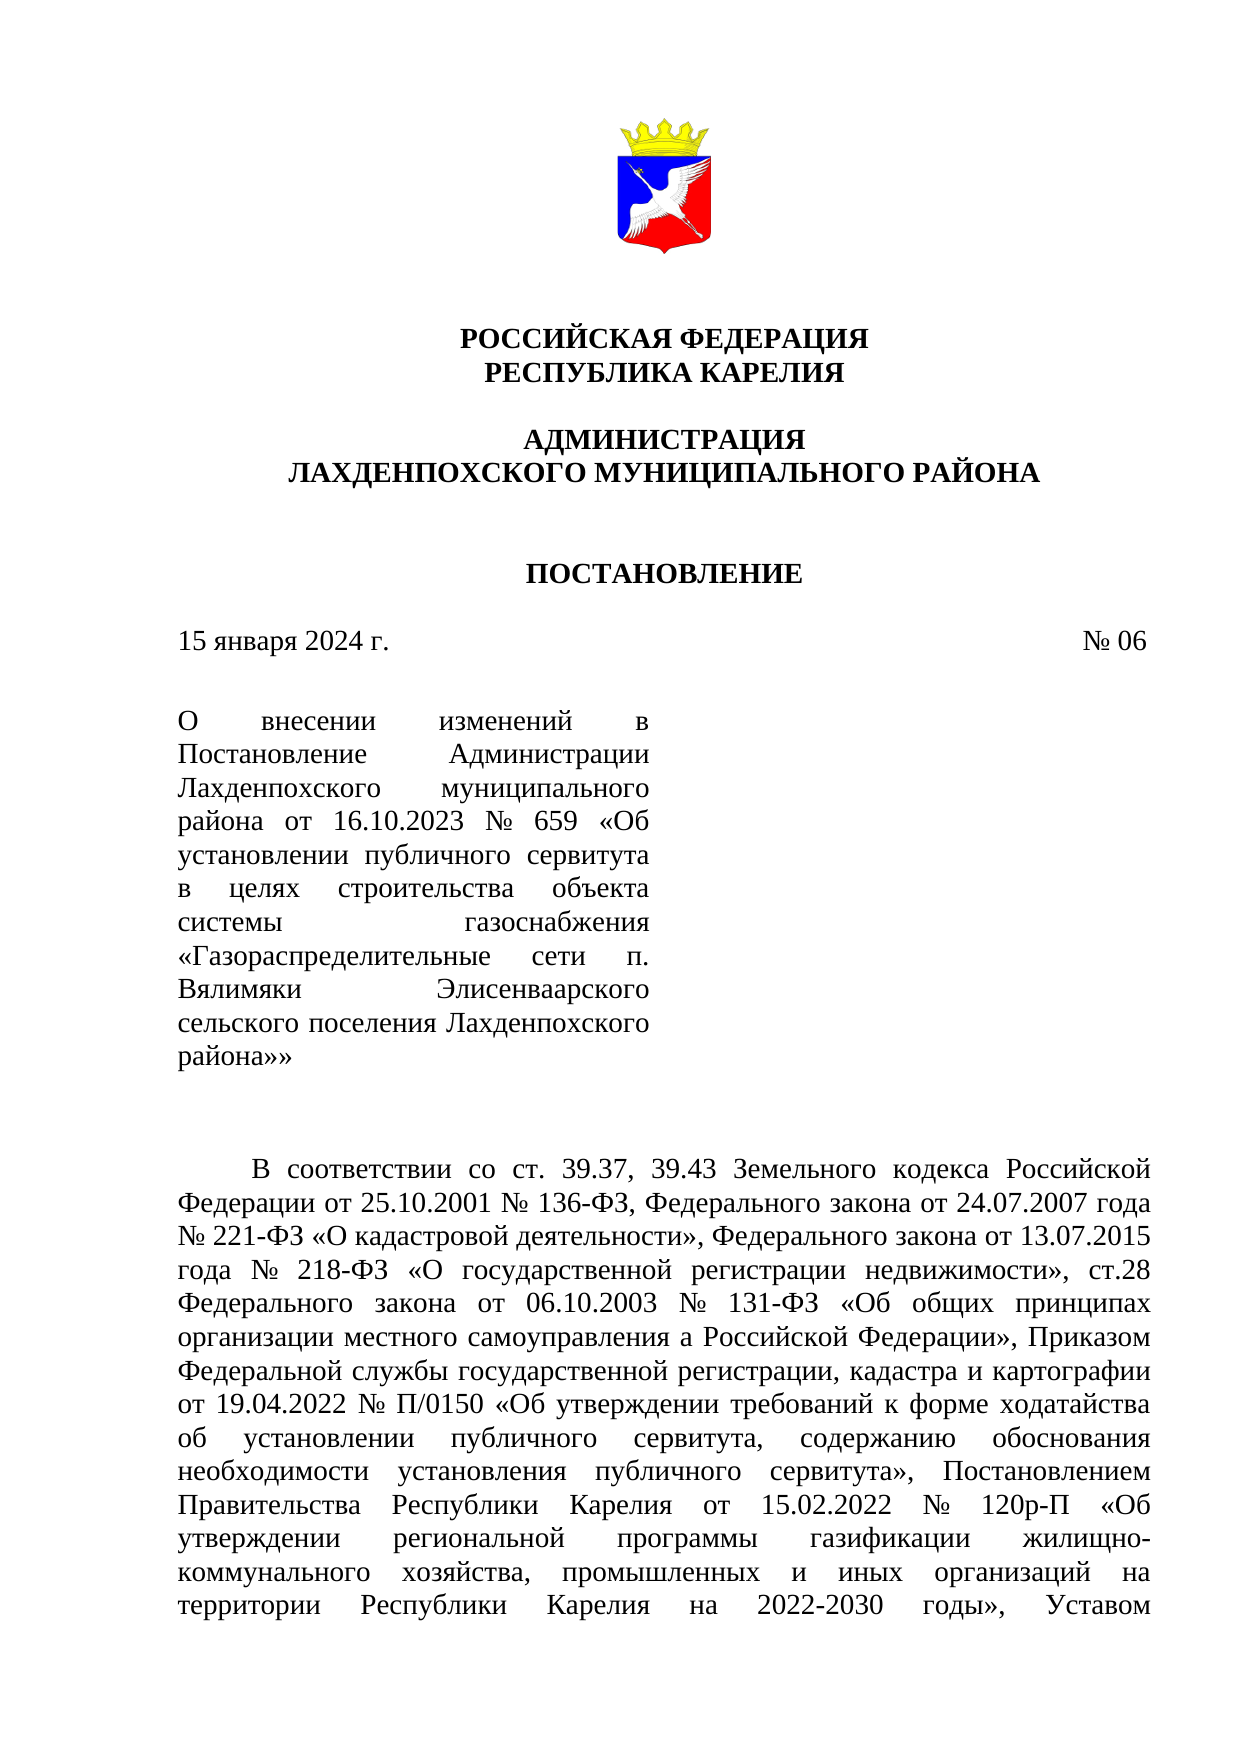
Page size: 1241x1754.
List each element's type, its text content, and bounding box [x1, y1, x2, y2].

text АДМИНИСТРАЦИЯ [177, 422, 1152, 456]
text ЛАХДЕНПОХСКОГО МУНИЦИПАЛЬНОГО РАЙОНА [177, 456, 1152, 489]
text 15 января 2024 г. № 06 [177, 623, 1152, 657]
text РОССИЙСКАЯ ФЕДЕРАЦИЯ [177, 321, 1152, 355]
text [177, 1151, 1152, 1621]
text РЕСПУБЛИКА КАРЕЛИЯ [177, 355, 1152, 388]
text ПОСТАНОВЛЕНИЕ [177, 556, 1152, 590]
text О внесении изменений в Постановление Администрации Лахденпохского муниципального района от 16.10.2023 № 659 «Об установлении публичного сервитута в целях строительства объекта системы газоснабжения «Газораспределительные сети п. Вялимяки Элисенваарского сельского поселения Лахденпохского района»» [177, 703, 649, 1072]
